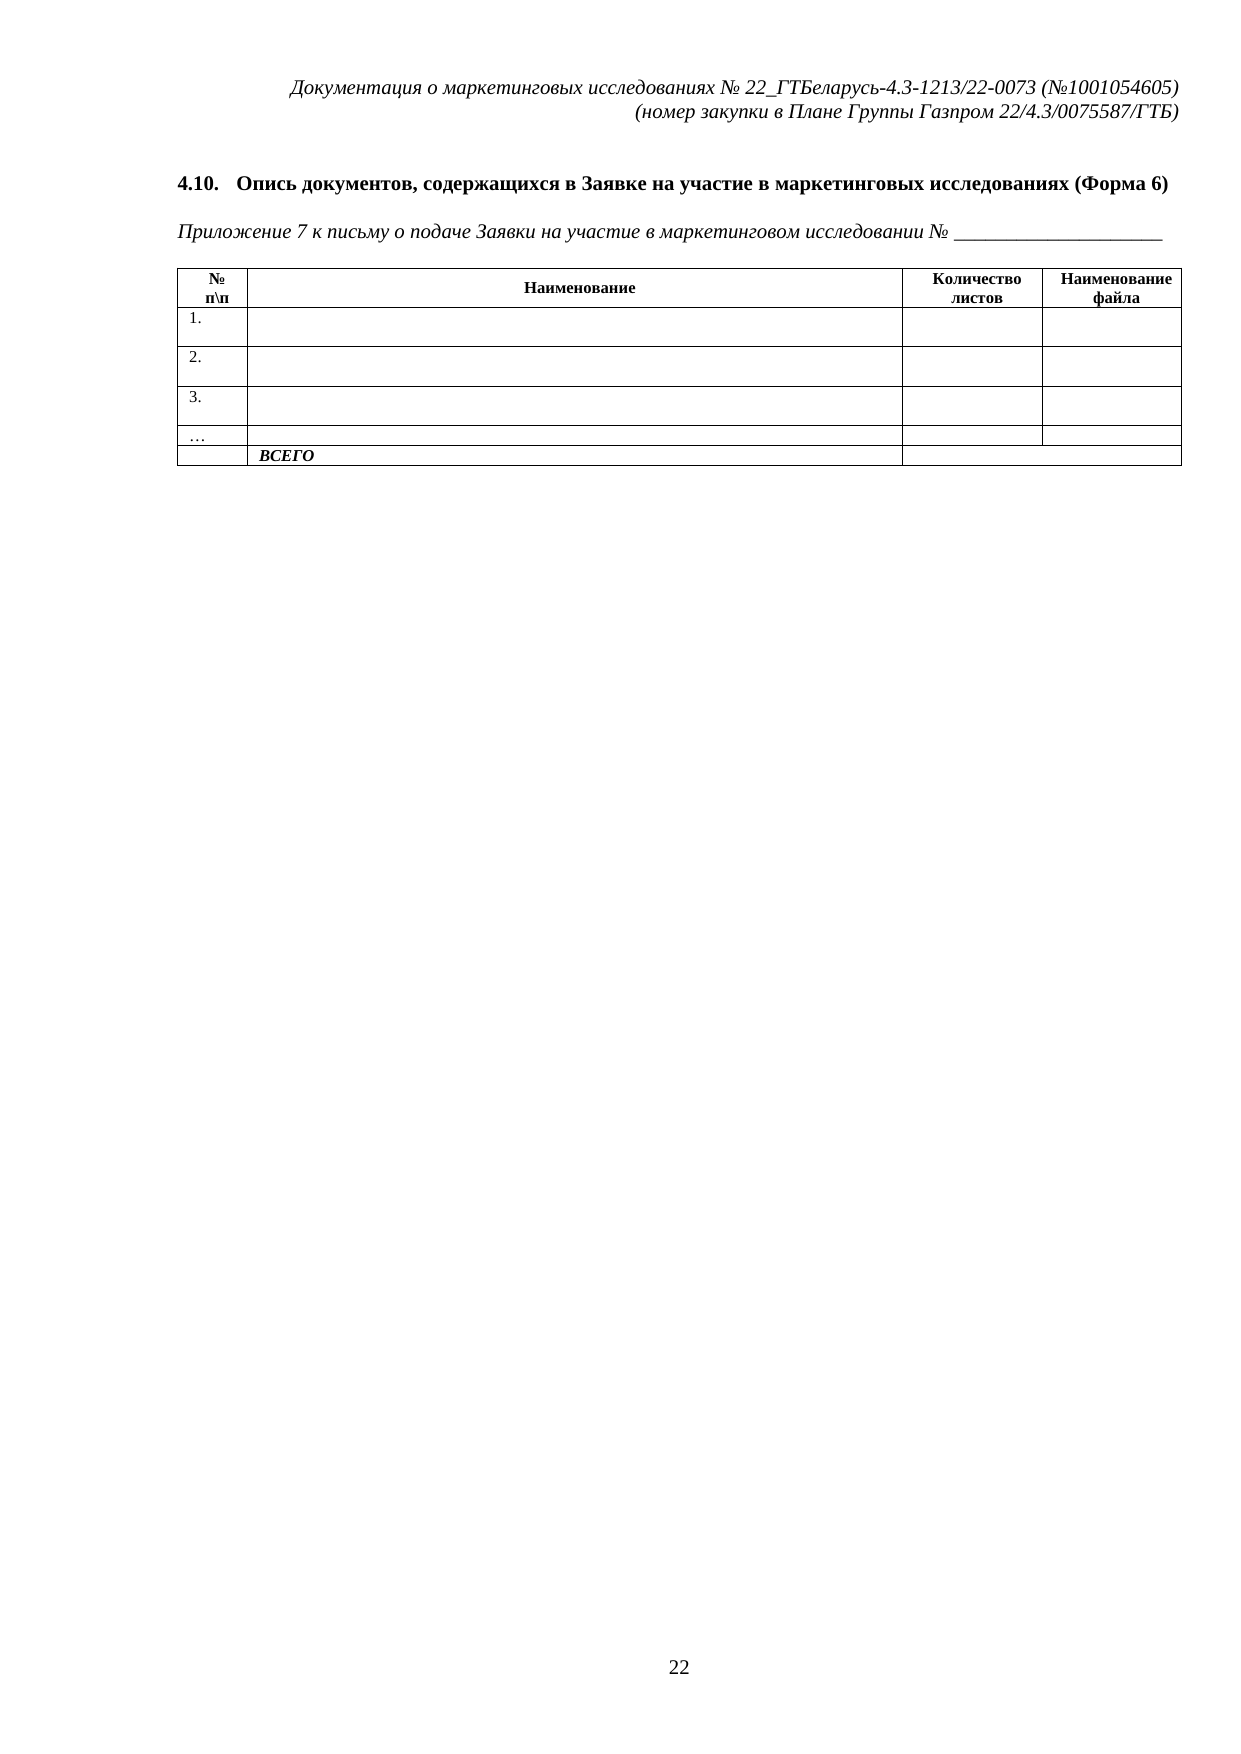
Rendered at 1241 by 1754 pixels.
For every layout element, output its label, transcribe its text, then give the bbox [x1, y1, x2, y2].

table_cell [178, 347, 247, 386]
table_header Наименование [248, 269, 902, 307]
table_header № п\п [178, 269, 247, 307]
table_cell [903, 347, 1042, 386]
text Приложение 7 к письму о подаче Заявки на участие в маркетинговом исследовании № ____________________ [177, 219, 1181, 243]
table_cell [248, 308, 902, 346]
table_cell [248, 426, 902, 445]
table_cell [1043, 308, 1181, 346]
list Опись документов, содержащихся в Заявке на участие в маркетинговых исследованиях (Форма 6) [177, 171, 1181, 195]
table_cell [1043, 426, 1181, 445]
table_cell [903, 446, 1181, 465]
table_cell [178, 446, 247, 465]
table_cell … [178, 426, 247, 445]
table_cell [1043, 387, 1181, 425]
table_cell [903, 426, 1042, 445]
table_cell [903, 387, 1042, 425]
table_cell [903, 308, 1042, 346]
table_cell [178, 308, 247, 346]
table_cell [248, 387, 902, 425]
table_cell [178, 387, 247, 425]
table_cell [1043, 347, 1181, 386]
table_header Количество листов [903, 269, 1042, 307]
table_header Наименование файла [1043, 269, 1181, 307]
table_cell [248, 347, 902, 386]
table_cell ВСЕГО [248, 446, 902, 465]
